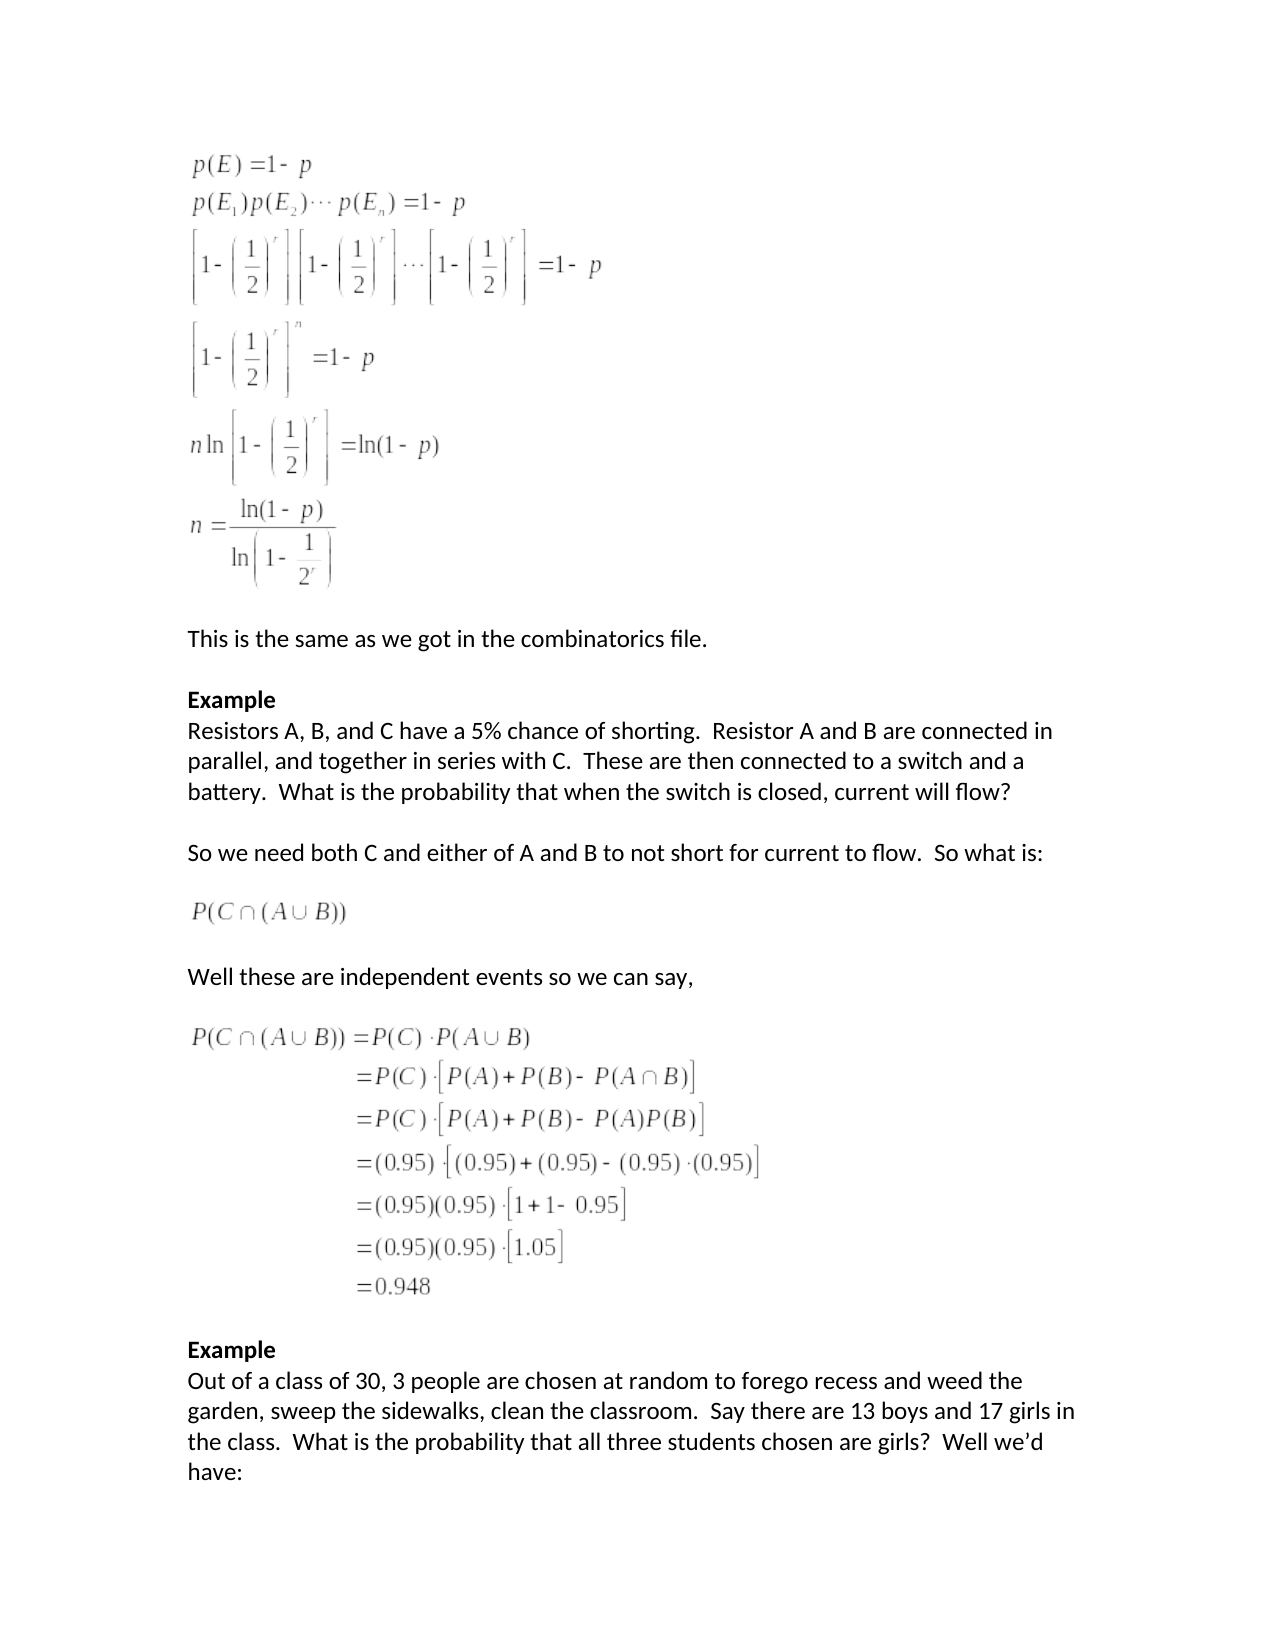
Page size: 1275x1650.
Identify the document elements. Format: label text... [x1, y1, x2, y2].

text Example [187, 684, 1087, 715]
text Example [187, 1334, 1087, 1365]
text So we need both C and either of A and B to not short for current to flow. So what is: [187, 837, 1087, 868]
text Resistors A, B, and C have a 5% chance of shorting. Resistor A and B are connected in parallel, and together in series with C. These are then connected to a switch and a battery. What is the probability that when the switch is closed, current will flow? [187, 715, 1087, 807]
text Well these are independent events so we can say, [187, 962, 1087, 992]
text This is the same as we got in the combinatorics file. [187, 623, 1087, 654]
text Out of a class of 30, 3 people are chosen at random to forego recess and weed the garden, sweep the sidewalks, clean the classroom. Say there are 13 boys and 17 girls in the class. What is the probability that all three students chosen are girls? Well we’d have: [187, 1365, 1087, 1487]
